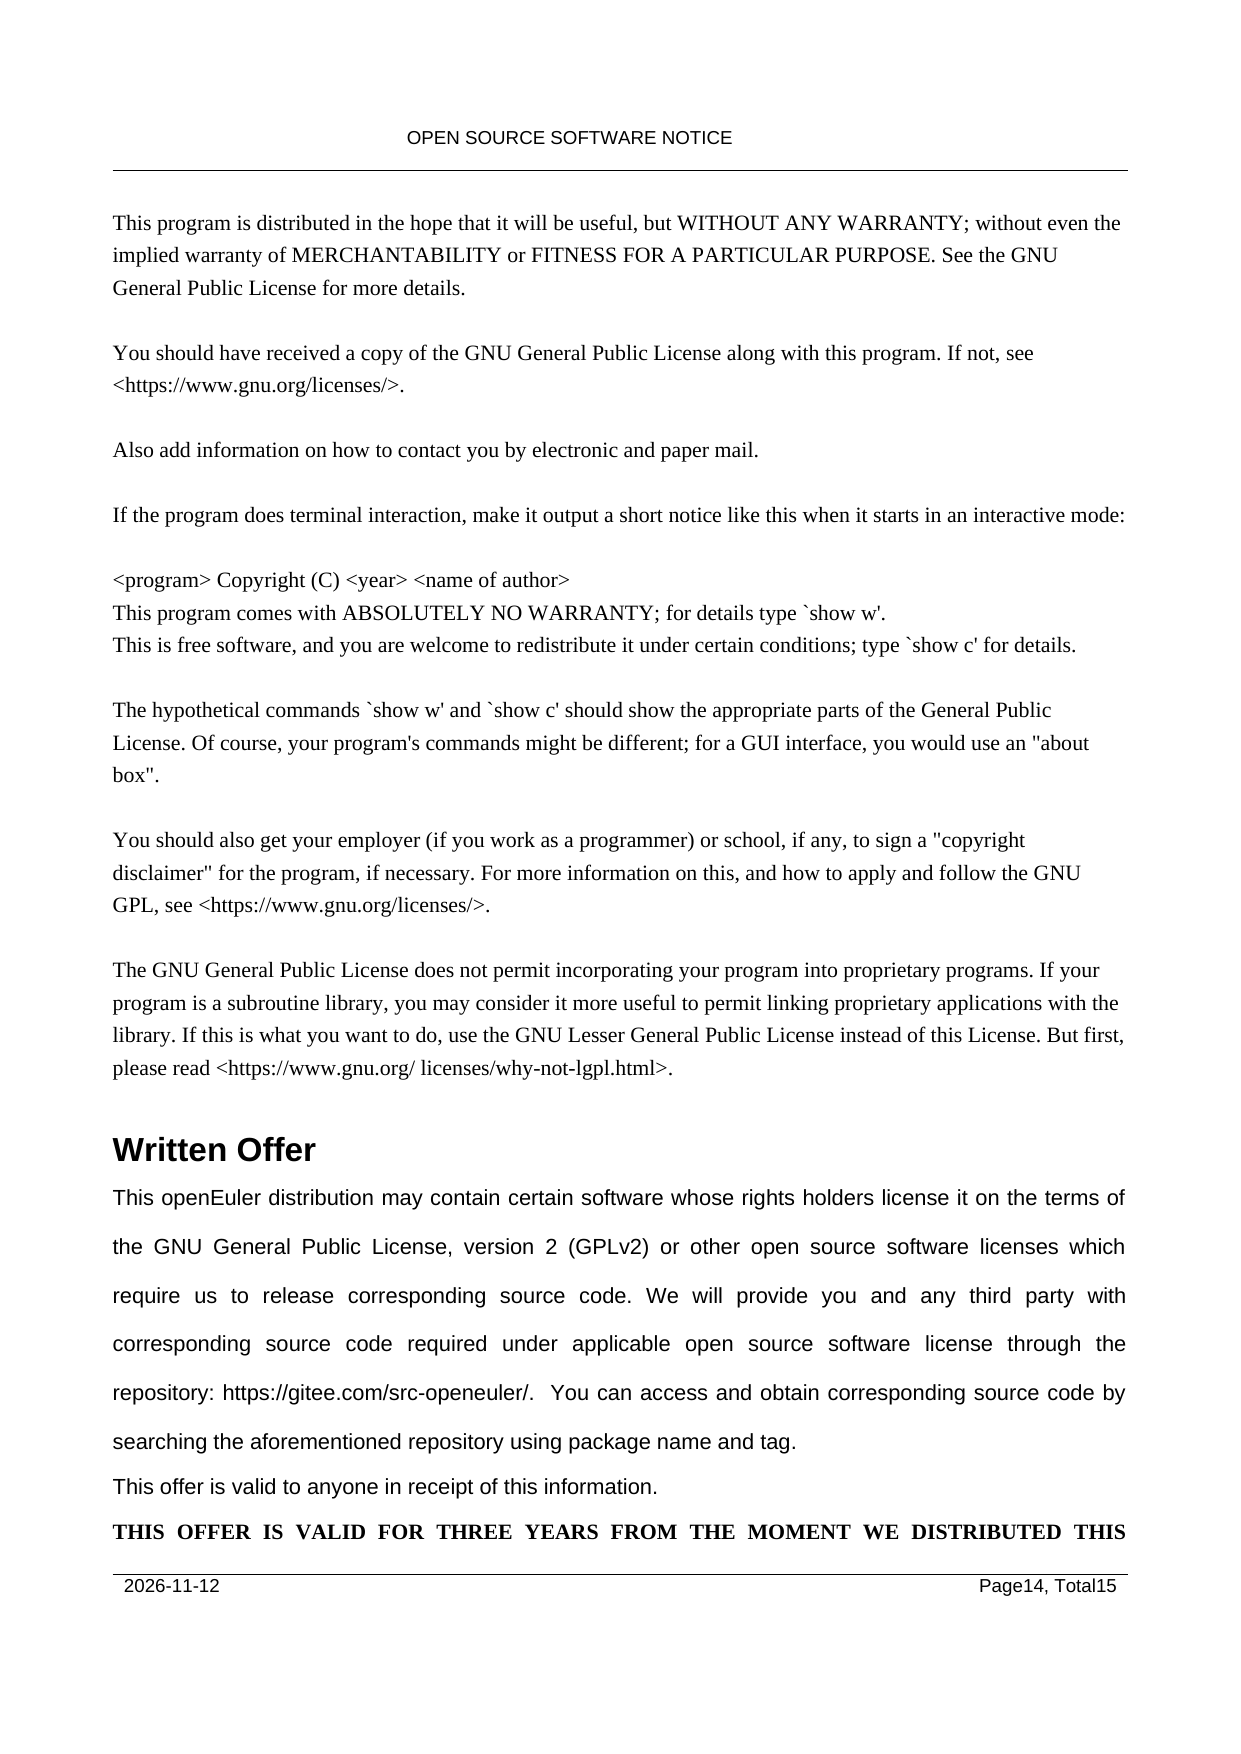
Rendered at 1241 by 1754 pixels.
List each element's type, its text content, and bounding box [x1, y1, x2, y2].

text You should have received a copy of the GNU General Public License along with this program. If not, see <https://www.gnu.org/licenses/>. [112, 336, 1128, 401]
text The GNU General Public License does not permit incorporating your program into proprietary programs. If your program is a subroutine library, you may consider it more useful to permit linking proprietary applications with the library. If this is what you want to do, use the GNU Lesser General Public License instead of this License. But first, please read <https://www.gnu.org/ licenses/why-not-lgpl.html>. [112, 954, 1128, 1084]
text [112, 1515, 1128, 1548]
text Also add information on how to contact you by electronic and paper mail. [112, 434, 1128, 466]
text Written Offer [112, 1116, 1128, 1181]
text This openEuler distribution may contain certain software whose rights holders license it on the terms of the GNU General Public License, version 2 (GPLv2) or other open source software licenses which require us to release corresponding source code. We will provide you and any third party with corresponding source code required under applicable open source software license through the repository: https://gitee.com/src-openeuler/. You can access and obtain corresponding source code by searching the aforementioned repository using package name and tag. [112, 1181, 1128, 1458]
text This offer is valid to anyone in receipt of this information. [112, 1470, 1128, 1503]
text You should also get your employer (if you work as a programmer) or school, if any, to sign a "copyright disclaimer" for the program, if necessary. For more information on this, and how to apply and follow the GNU GPL, see <https://www.gnu.org/licenses/>. [112, 824, 1128, 921]
text The hypothetical commands `show w' and `show c' should show the appropriate parts of the General Public License. Of course, your program's commands might be different; for a GUI interface, you would use an "about box". [112, 694, 1128, 791]
text <program> Copyright (C) <year> <name of author> [112, 564, 1128, 596]
text This program comes with ABSOLUTELY NO WARRANTY; for details type `show w'. [112, 596, 1128, 629]
text This program is distributed in the hope that it will be useful, but WITHOUT ANY WARRANTY; without even the implied warranty of MERCHANTABILITY or FITNESS FOR A PARTICULAR PURPOSE. See the GNU General Public License for more details. [112, 206, 1128, 304]
text If the program does terminal interaction, make it output a short notice like this when it starts in an interactive mode: [112, 499, 1128, 531]
text This is free software, and you are welcome to redistribute it under certain conditions; type `show c' for details. [112, 629, 1128, 661]
